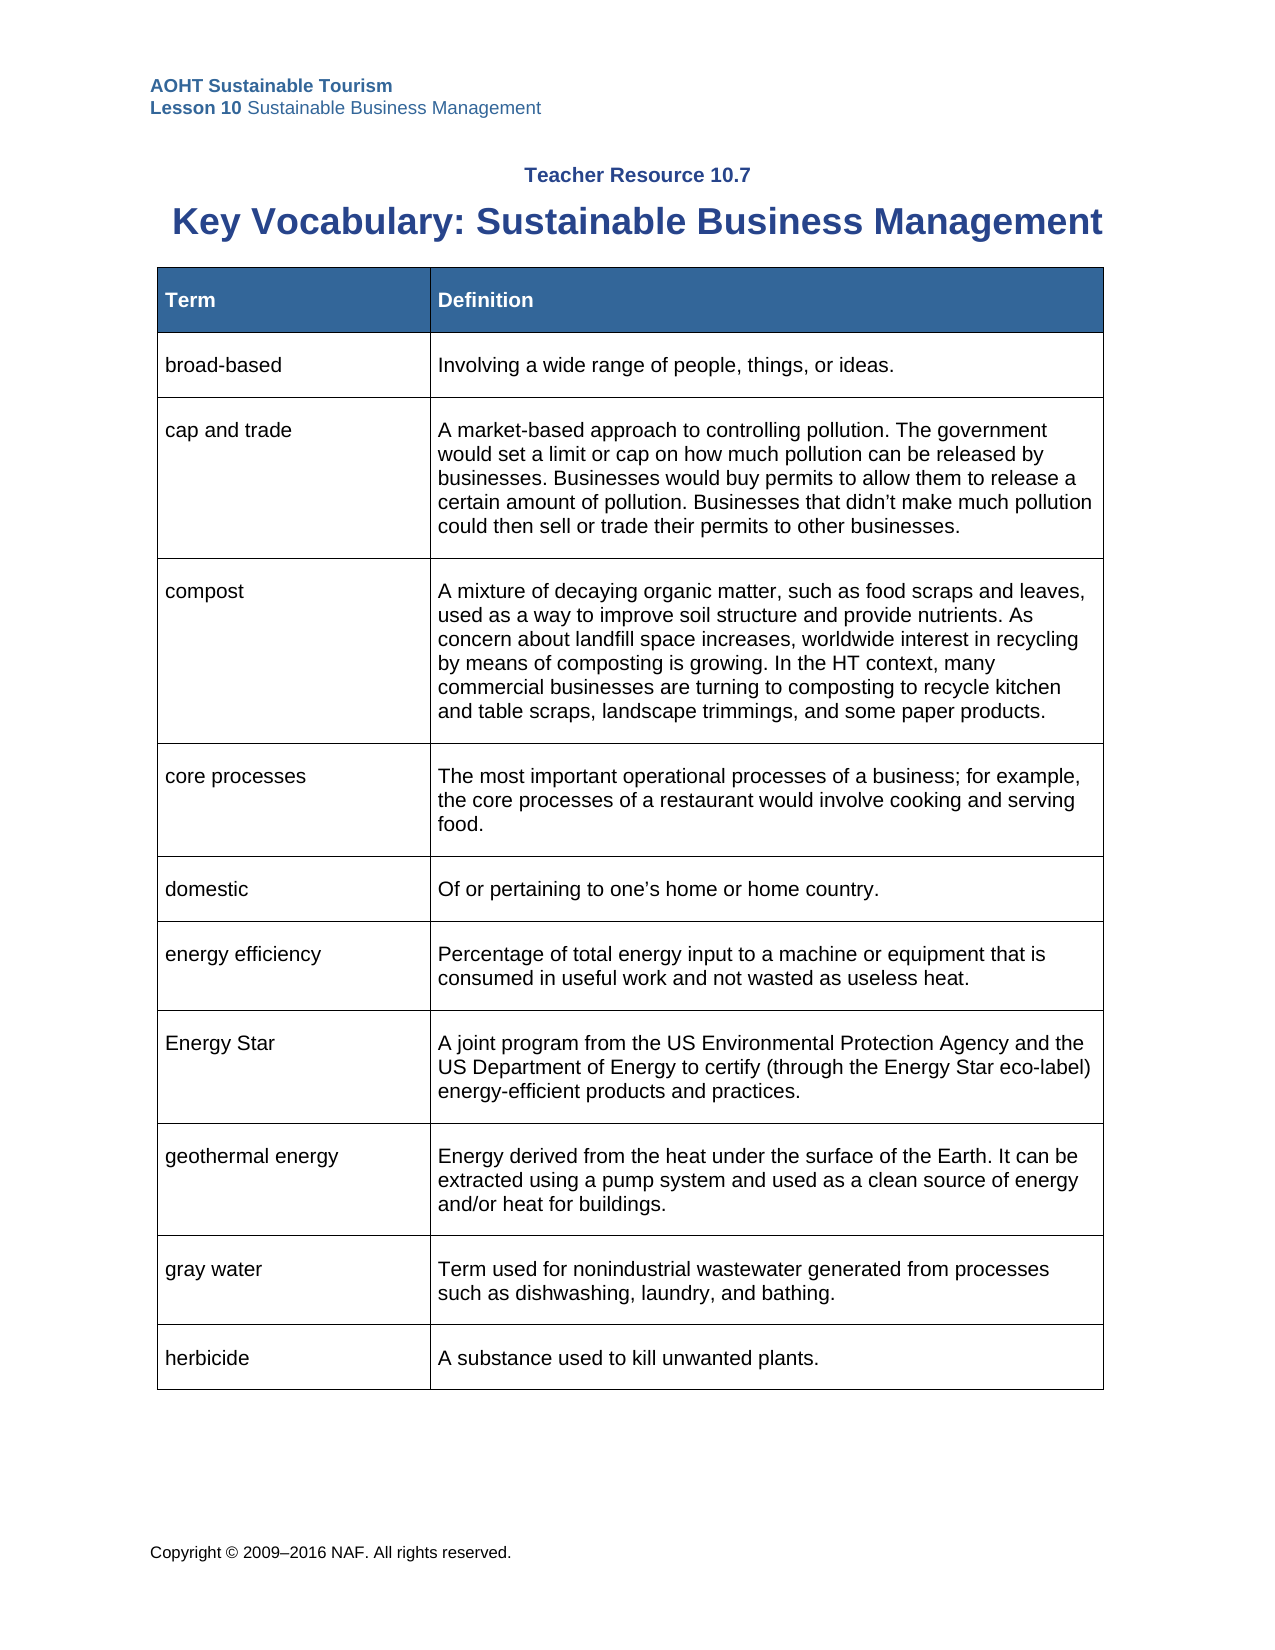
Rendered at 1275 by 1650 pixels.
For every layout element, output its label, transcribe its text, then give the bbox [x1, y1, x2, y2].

table_cell Of or pertaining to one’s home or home country. [431, 857, 1103, 921]
table_header Definition [431, 268, 1103, 332]
table_cell A mixture of decaying organic matter, such as food scraps and leaves, used as a way to improve soil structure and provide nutrients. As concern about landfill space increases, worldwide interest in recycling by means of composting is growing. In the HT context, many commercial businesses are turning to composting to recycle kitchen and table scraps, landscape trimmings, and some paper products. [431, 559, 1103, 743]
table_header Term [158, 268, 430, 332]
table_cell domestic [158, 857, 430, 921]
table_cell broad-based [158, 333, 430, 397]
text Teacher Resource 10.7 [150, 162, 1125, 186]
table_cell energy efficiency [158, 922, 430, 1009]
table_cell A joint program from the US Environmental Protection Agency and the US Department of Energy to certify (through the Energy Star eco-label) energy-efficient products and practices. [431, 1011, 1103, 1122]
table_cell gray water [158, 1236, 430, 1324]
table_cell The most important operational processes of a business; for example, the core processes of a restaurant would involve cooking and serving food. [431, 744, 1103, 856]
table_cell compost [158, 559, 430, 743]
table_cell herbicide [158, 1325, 430, 1389]
table_cell Percentage of total energy input to a machine or equipment that is consumed in useful work and not wasted as useless heat. [431, 922, 1103, 1009]
table_cell Involving a wide range of people, things, or ideas. [431, 333, 1103, 397]
title Key Vocabulary: Sustainable Business Management [150, 199, 1125, 242]
table_cell cap and trade [158, 398, 430, 558]
table_cell core processes [158, 744, 430, 856]
table_cell geothermal energy [158, 1124, 430, 1235]
table_cell A market-based approach to controlling pollution. The government would set a limit or cap on how much pollution can be released by businesses. Businesses would buy permits to allow them to release a certain amount of pollution. Businesses that didn’t make much pollution could then sell or trade their permits to other businesses. [431, 398, 1103, 558]
table_cell Term used for nonindustrial wastewater generated from processes such as dishwashing, laundry, and bathing. [431, 1236, 1103, 1324]
table_cell Energy Star [158, 1011, 430, 1122]
table_cell A substance used to kill unwanted plants. [431, 1325, 1103, 1389]
table_cell Energy derived from the heat under the surface of the Earth. It can be extracted using a pump system and used as a clean source of energy and/or heat for buildings. [431, 1124, 1103, 1235]
